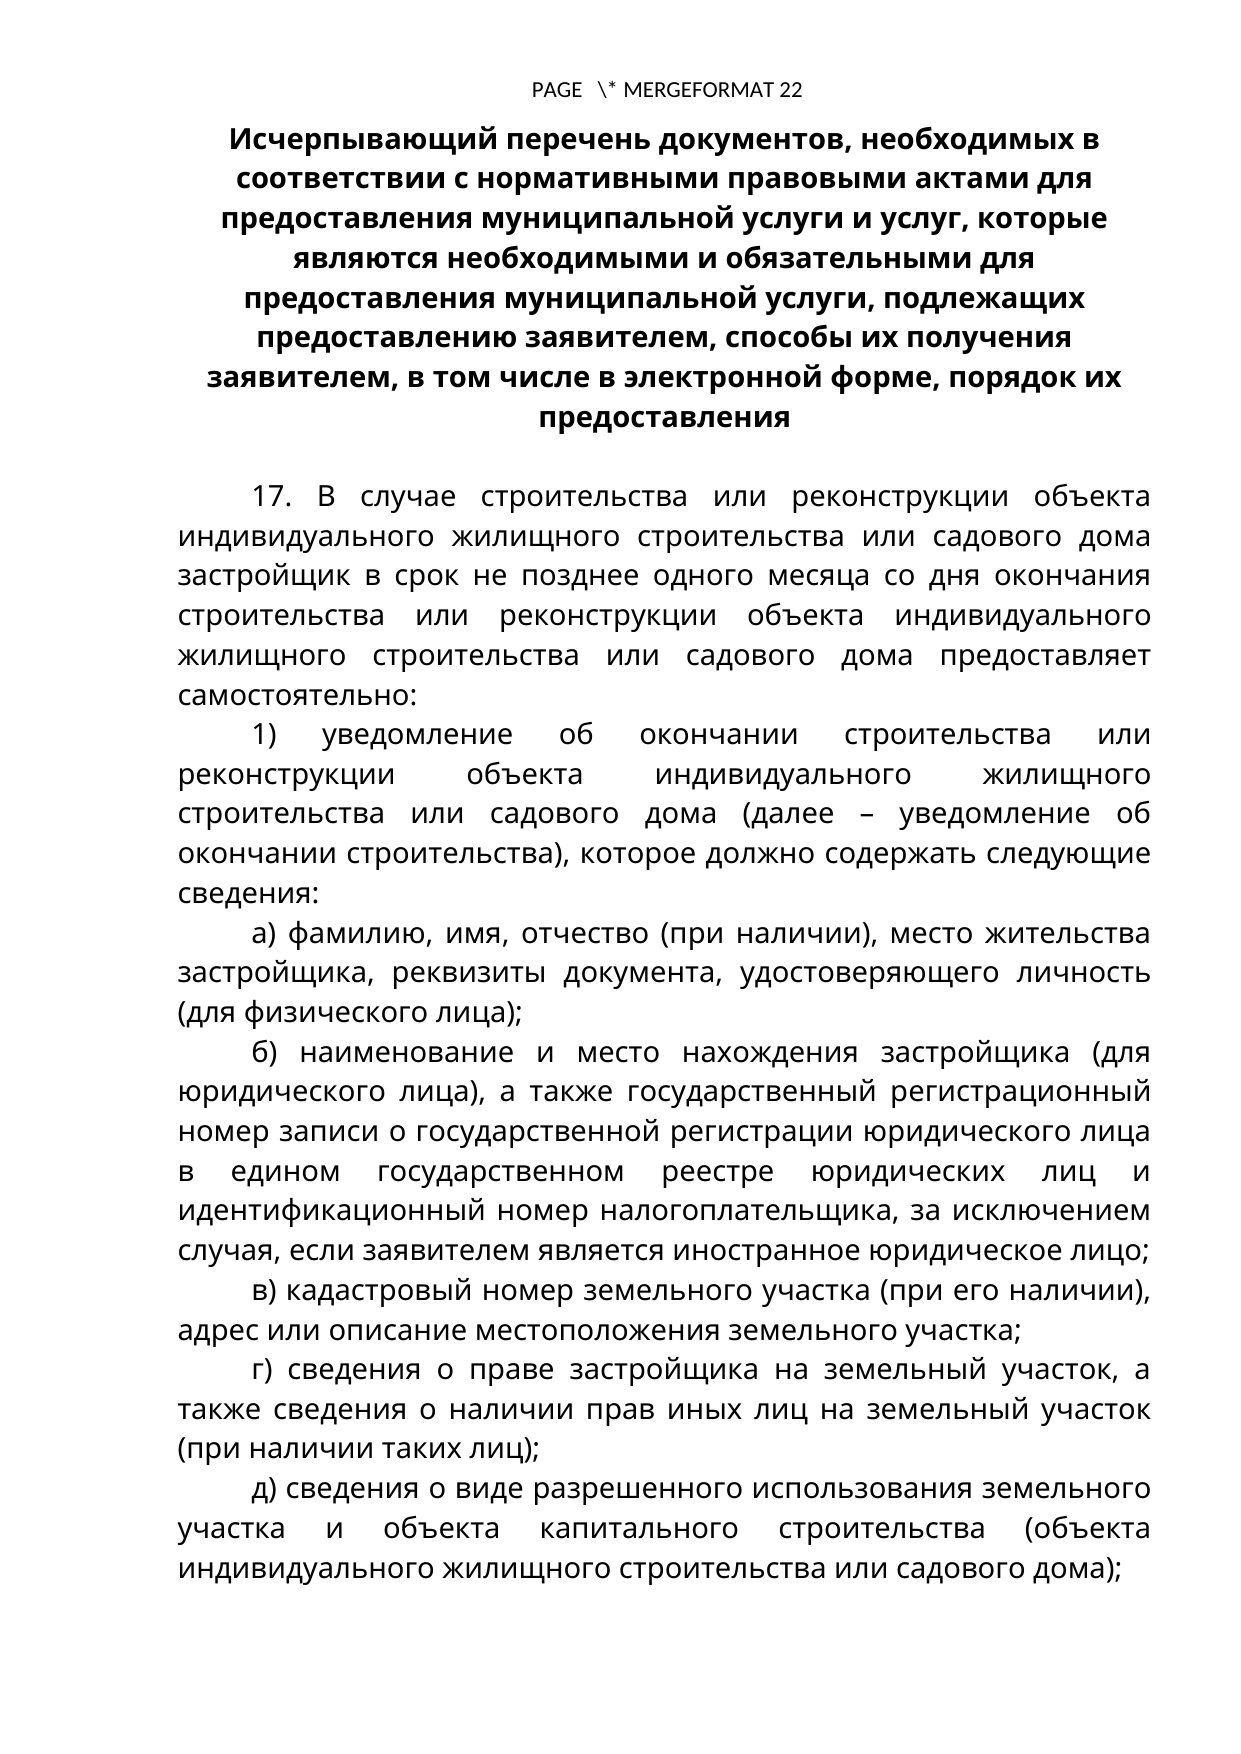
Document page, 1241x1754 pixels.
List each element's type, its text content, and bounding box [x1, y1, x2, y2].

text д) сведения о виде разрешенного использования земельного участка и объекта капитального строительства (объекта индивидуального жилищного строительства или садового дома); [177, 1467, 1152, 1587]
text а) фамилию, имя, отчество (при наличии), место жительства застройщика, реквизиты документа, удостоверяющего личность (для физического лица); [177, 912, 1152, 1031]
text б) наименование и место нахождения застройщика (для юридического лица), а также государственный регистрационный номер записи о государственной регистрации юридического лица в едином государственном реестре юридических лиц и идентификационный номер налогоплательщика, за исключением случая, если заявителем является иностранное юридическое лицо; [177, 1031, 1152, 1269]
list 1) уведомление об окончании строительства или реконструкции объекта индивидуального жилищного строительства или садового дома (далее – уведомление об окончании строительства), которое должно содержать следующие сведения: [177, 713, 1152, 912]
list 17. В случае строительства или реконструкции объекта индивидуального жилищного строительства или садового дома застройщик в срок не позднее одного месяца со дня окончания строительства или реконструкции объекта индивидуального жилищного строительства или садового дома предоставляет самостоятельно: [177, 475, 1152, 713]
text г) сведения о праве застройщика на земельный участок, а также сведения о наличии прав иных лиц на земельный участок (при наличии таких лиц); [177, 1348, 1152, 1467]
text Исчерпывающий перечень документов, необходимых в соответствии с нормативными правовыми актами для предоставления муниципальной услуги и услуг, которые являются необходимыми и обязательными для предоставления муниципальной услуги, подлежащих предоставлению заявителем, способы их получения заявителем, в том числе в электронной форме, порядок их предоставления [177, 118, 1152, 436]
text в) кадастровый номер земельного участка (при его наличии), адрес или описание местоположения земельного участка; [177, 1269, 1152, 1348]
